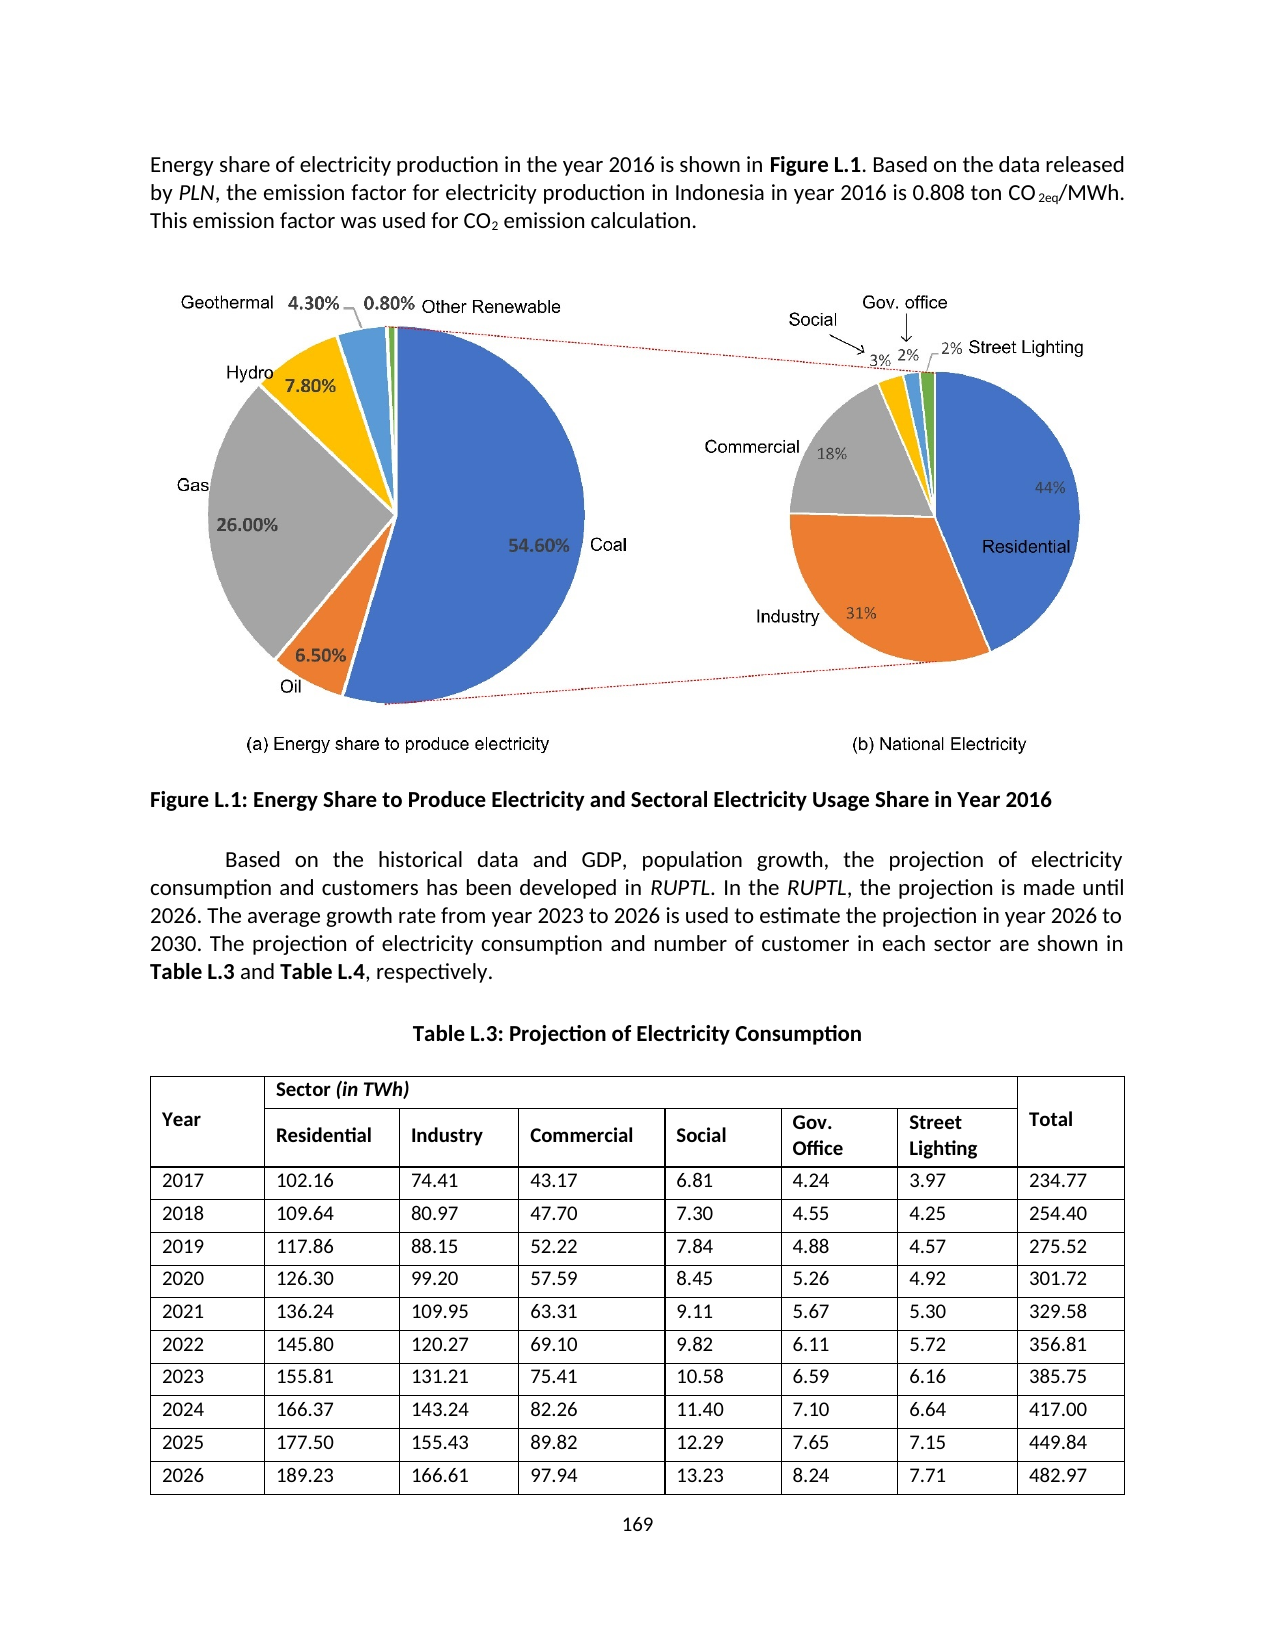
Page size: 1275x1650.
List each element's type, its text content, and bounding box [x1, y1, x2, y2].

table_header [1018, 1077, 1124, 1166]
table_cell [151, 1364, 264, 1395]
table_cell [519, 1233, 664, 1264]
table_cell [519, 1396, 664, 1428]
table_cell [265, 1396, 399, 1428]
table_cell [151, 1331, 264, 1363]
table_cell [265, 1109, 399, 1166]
text Energy share of electricity production in the year 2016 is shown in Figure L.1. Based on the data released by PLN, the emission factor for electricity production in Indonesia in year 2016 is 0.808 ton CO2eq/MWh. This emission factor was used for CO2 emission calculation. [150, 150, 1125, 234]
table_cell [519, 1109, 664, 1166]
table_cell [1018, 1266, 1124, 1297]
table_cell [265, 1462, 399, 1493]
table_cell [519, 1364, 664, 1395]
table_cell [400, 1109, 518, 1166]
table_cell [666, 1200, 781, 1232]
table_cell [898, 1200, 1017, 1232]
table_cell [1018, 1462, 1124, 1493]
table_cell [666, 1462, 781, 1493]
picture [150, 270, 1126, 755]
text Figure L.1: Energy Share to Produce Electricity and Sectoral Electricity Usage Share in Year 2016 [150, 786, 1125, 813]
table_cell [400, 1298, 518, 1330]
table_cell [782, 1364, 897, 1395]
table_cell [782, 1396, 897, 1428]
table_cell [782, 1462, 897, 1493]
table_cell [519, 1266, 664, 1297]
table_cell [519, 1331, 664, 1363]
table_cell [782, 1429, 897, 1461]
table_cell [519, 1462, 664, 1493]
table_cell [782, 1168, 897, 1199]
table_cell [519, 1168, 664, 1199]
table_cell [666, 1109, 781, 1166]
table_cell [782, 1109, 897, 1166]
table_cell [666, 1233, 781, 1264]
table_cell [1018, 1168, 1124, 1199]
text Based on the historical data and GDP, population growth, the projection of electricity consumption and customers has been developed in RUPTL. In the RUPTL, the projection is made until 2026. The average growth rate from year 2023 to 2026 is used to estimate the projection in year 2026 to 2030. The projection of electricity consumption and number of customer in each sector are shown in Table L.3 and Table L.4, respectively. [150, 845, 1125, 985]
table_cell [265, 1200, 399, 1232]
text Table L.3: Projection of Electricity Consumption [150, 1019, 1125, 1048]
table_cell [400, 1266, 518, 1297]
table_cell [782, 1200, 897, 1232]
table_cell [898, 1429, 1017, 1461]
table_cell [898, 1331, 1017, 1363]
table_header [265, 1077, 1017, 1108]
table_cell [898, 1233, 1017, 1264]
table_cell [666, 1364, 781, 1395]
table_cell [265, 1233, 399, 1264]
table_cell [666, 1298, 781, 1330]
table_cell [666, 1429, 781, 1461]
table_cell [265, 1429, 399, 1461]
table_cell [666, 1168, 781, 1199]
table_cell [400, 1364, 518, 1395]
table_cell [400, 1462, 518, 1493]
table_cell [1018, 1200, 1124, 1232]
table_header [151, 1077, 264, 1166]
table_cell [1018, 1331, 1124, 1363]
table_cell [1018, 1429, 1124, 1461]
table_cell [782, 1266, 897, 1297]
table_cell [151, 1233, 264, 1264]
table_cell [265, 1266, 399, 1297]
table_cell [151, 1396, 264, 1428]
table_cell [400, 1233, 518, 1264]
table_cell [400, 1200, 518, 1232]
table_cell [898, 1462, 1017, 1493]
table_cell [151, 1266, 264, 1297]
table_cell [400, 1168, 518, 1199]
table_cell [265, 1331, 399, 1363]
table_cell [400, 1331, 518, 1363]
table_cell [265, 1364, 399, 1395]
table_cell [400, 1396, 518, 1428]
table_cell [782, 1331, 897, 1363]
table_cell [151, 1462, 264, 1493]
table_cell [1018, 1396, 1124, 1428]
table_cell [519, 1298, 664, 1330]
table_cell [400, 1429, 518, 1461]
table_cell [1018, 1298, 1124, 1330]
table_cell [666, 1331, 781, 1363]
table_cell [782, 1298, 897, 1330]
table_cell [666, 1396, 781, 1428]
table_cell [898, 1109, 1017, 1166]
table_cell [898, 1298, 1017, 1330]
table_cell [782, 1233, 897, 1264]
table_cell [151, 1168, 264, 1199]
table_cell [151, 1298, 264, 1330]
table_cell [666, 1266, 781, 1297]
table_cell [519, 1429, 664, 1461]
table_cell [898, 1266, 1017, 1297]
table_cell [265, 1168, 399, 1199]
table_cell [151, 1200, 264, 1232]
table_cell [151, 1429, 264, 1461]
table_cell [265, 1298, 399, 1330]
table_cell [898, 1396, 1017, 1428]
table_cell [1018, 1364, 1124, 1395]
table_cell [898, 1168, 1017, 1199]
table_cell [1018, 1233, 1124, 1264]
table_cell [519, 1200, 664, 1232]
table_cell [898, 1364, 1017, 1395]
